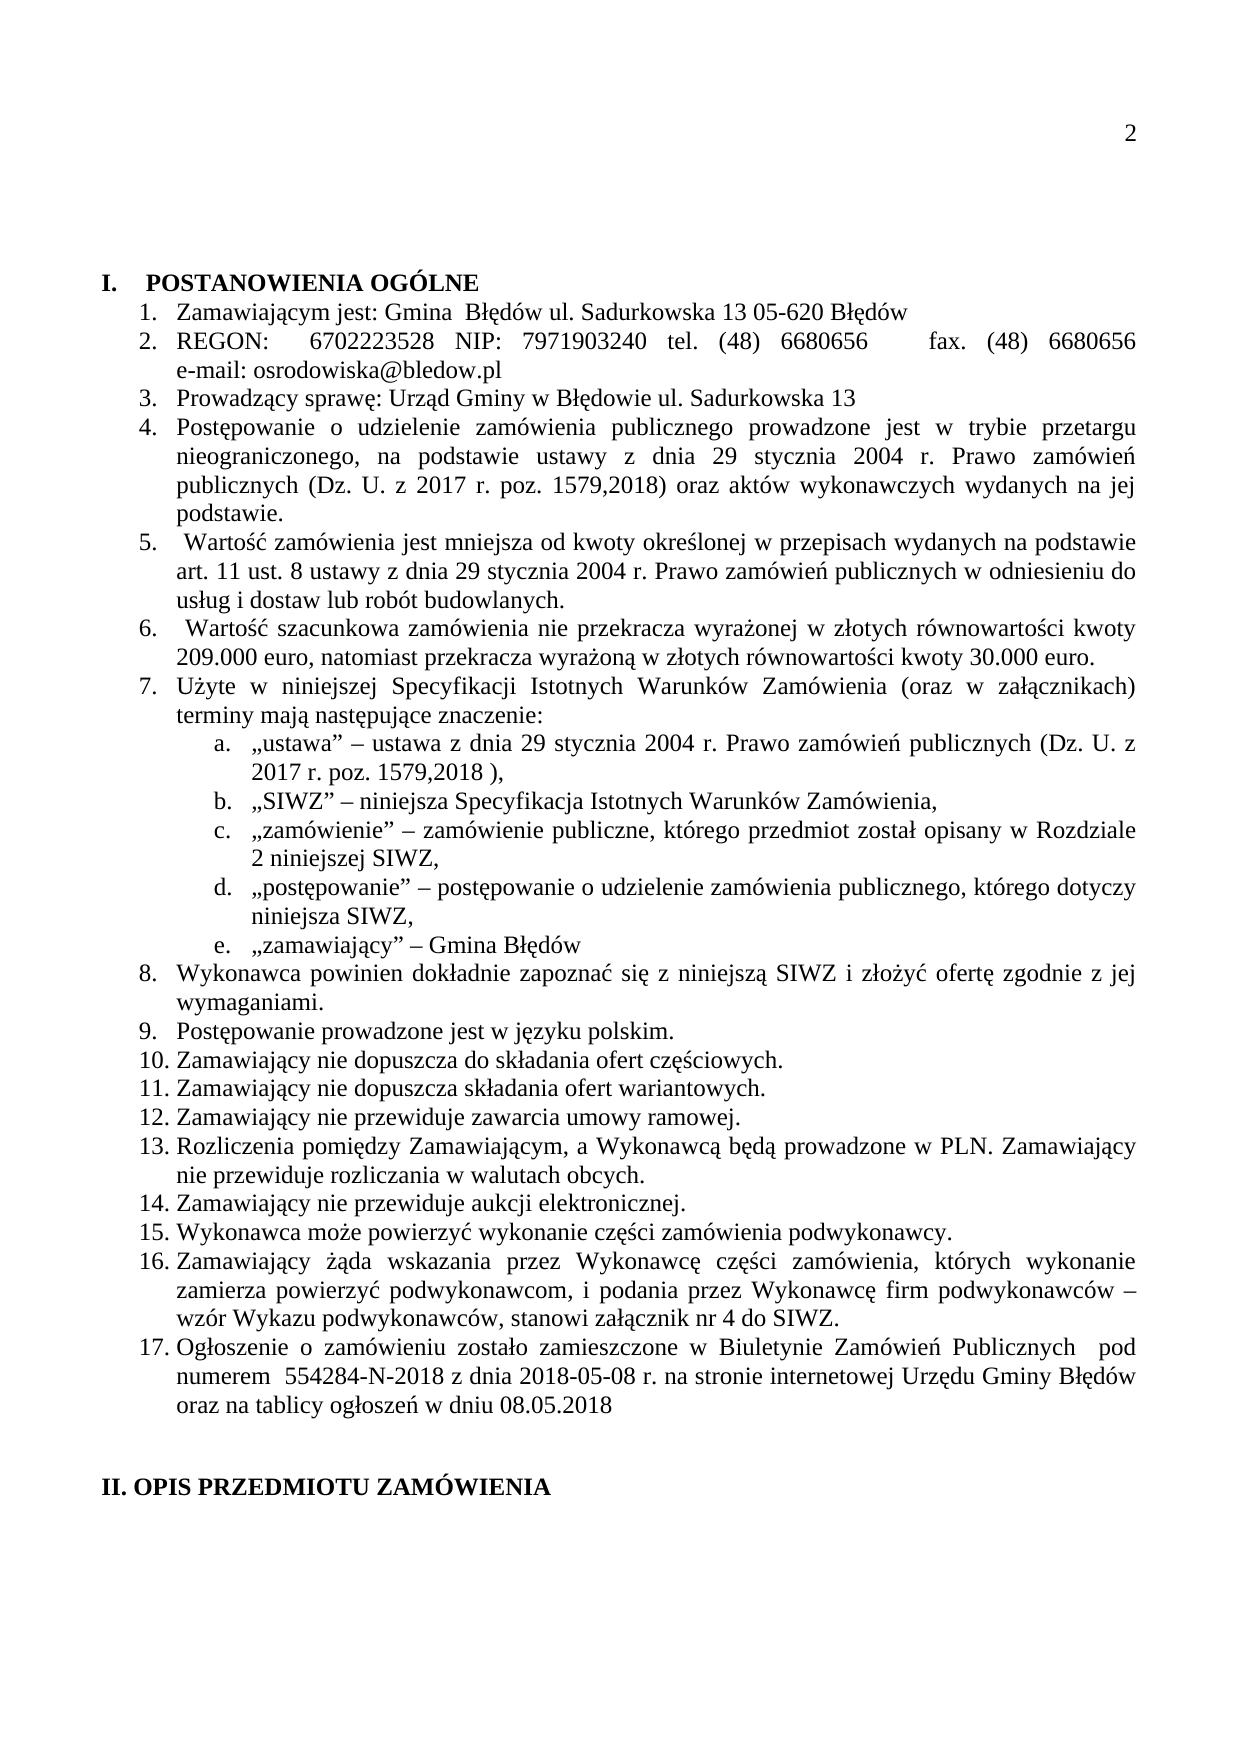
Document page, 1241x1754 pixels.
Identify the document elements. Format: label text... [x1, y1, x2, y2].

text II. OPIS PRZEDMIOTU ZAMÓWIENIA [101, 1472, 1137, 1501]
list Rozliczenia pomiędzy Zamawiającym, a Wykonawcą będą prowadzone w PLN. Zamawiający nie przewiduje rozliczania w walutach obcych. [139, 1131, 1137, 1188]
list Zamawiającym jest: Gmina Błędów ul. Sadurkowska 13 05-620 Błędów [139, 297, 1137, 326]
list „postępowanie” – postępowanie o udzielenie zamówienia publicznego, którego dotyczy niniejsza SIWZ, [214, 872, 1137, 930]
list Wykonawca może powierzyć wykonanie części zamówienia podwykonawcy. [139, 1217, 1137, 1246]
list „zamówienie” – zamówienie publiczne, którego przedmiot został opisany w Rozdziale 2 niniejszej SIWZ, [214, 815, 1137, 872]
list REGON: 6702223528 NIP: 7971903240 tel. (48) 6680656 fax. (48) 6680656 e-mail: osrodowiska@bledow.pl [139, 326, 1137, 383]
list Zamawiający nie przewiduje zawarcia umowy ramowej. [139, 1102, 1137, 1131]
list „SIWZ” – niniejsza Specyfikacja Istotnych Warunków Zamówienia, [214, 786, 1137, 815]
list Użyte w niniejszej Specyfikacji Istotnych Warunków Zamówienia (oraz w załącznikach) terminy mają następujące znaczenie: [139, 671, 1137, 728]
list Zamawiający nie dopuszcza składania ofert wariantowych. [139, 1073, 1137, 1102]
list Postępowanie prowadzone jest w języku polskim. [139, 1016, 1137, 1045]
list „zamawiający” – Gmina Błędów [214, 930, 1137, 958]
list Wartość szacunkowa zamówienia nie przekracza wyrażonej w złotych równowartości kwoty 209.000 euro, natomiast przekracza wyrażoną w złotych równowartości kwoty 30.000 euro. [139, 613, 1137, 671]
list Zamawiający żąda wskazania przez Wykonawcę części zamówienia, których wykonanie zamierza powierzyć podwykonawcom, i podania przez Wykonawcę firm podwykonawców – wzór Wykazu podwykonawców, stanowi załącznik nr 4 do SIWZ. [139, 1246, 1137, 1332]
list Wykonawca powinien dokładnie zapoznać się z niniejszą SIWZ i złożyć ofertę zgodnie z jej wymaganiami. [139, 958, 1137, 1016]
list Zamawiający nie dopuszcza do składania ofert częściowych. [139, 1045, 1137, 1073]
list Wartość zamówienia jest mniejsza od kwoty określonej w przepisach wydanych na podstawie art. 11 ust. 8 ustawy z dnia 29 stycznia 2004 r. Prawo zamówień publicznych w odniesieniu do usług i dostaw lub robót budowlanych. [139, 527, 1137, 613]
list Ogłoszenie o zamówieniu zostało zamieszczone w Biuletynie Zamówień Publicznych pod numerem 554284-N-2018 z dnia 2018-05-08 r. na stronie internetowej Urzędu Gminy Błędów oraz na tablicy ogłoszeń w dniu 08.05.2018 [139, 1332, 1137, 1418]
list Prowadzący sprawę: Urząd Gminy w Błędowie ul. Sadurkowska 13 [139, 383, 1137, 412]
list „ustawa” – ustawa z dnia 29 stycznia 2004 r. Prawo zamówień publicznych (Dz. U. z 2017 r. poz. 1579,2018 ), [214, 728, 1137, 786]
list POSTANOWIENIA OGÓLNE [101, 268, 1137, 297]
list Zamawiający nie przewiduje aukcji elektronicznej. [139, 1188, 1137, 1217]
list Postępowanie o udzielenie zamówienia publicznego prowadzone jest w trybie przetargu nieograniczonego, na podstawie ustawy z dnia 29 stycznia 2004 r. Prawo zamówień publicznych (Dz. U. z 2017 r. poz. 1579,2018) oraz aktów wykonawczych wydanych na jej podstawie. [139, 412, 1137, 527]
